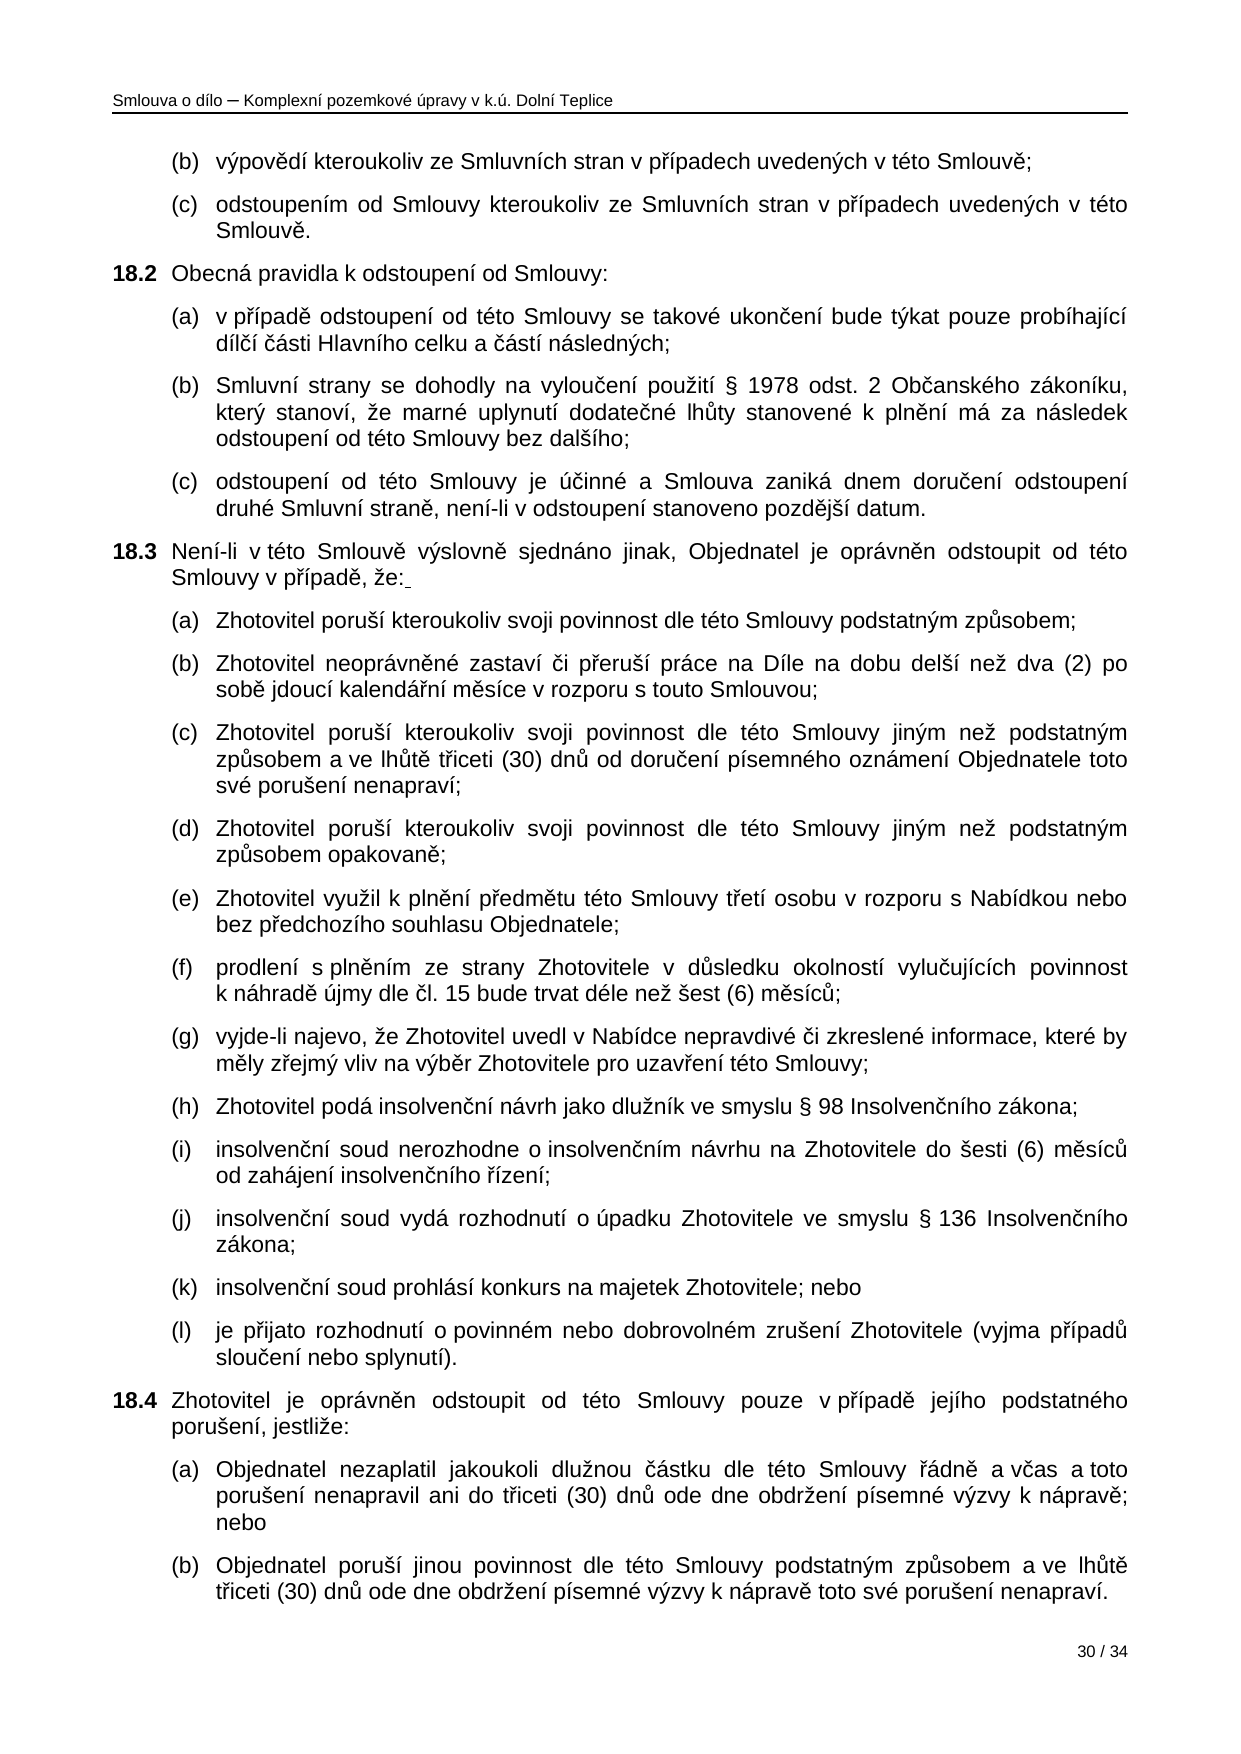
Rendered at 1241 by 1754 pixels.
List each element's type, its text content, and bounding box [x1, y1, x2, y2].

text odstoupením od Smlouvy kteroukoliv ze Smluvních stran v případech uvedených v této Smlouvě. [171, 191, 1128, 243]
text výpovědí kteroukoliv ze Smluvních stran v případech uvedených v této Smlouvě; [171, 148, 1128, 174]
text Zhotovitel je oprávněn odstoupit od této Smlouvy pouze v případě jejího podstatného porušení, jestliže: [112, 1387, 1128, 1439]
text Obecná pravidla k odstoupení od Smlouvy: [112, 260, 1128, 286]
text prodlení s plněním ze strany Zhotovitele v důsledku okolností vylučujících povinnost k náhradě újmy dle čl. 15 bude trvat déle než šest (6) měsíců; [171, 954, 1128, 1007]
text Zhotovitel poruší kteroukoliv svoji povinnost dle této Smlouvy jiným než podstatným způsobem opakovaně; [171, 815, 1128, 868]
list v případě odstoupení od této Smlouvy se takové ukončení bude týkat pouze probíhající dílčí části Hlavního celku a částí následných; [171, 303, 1128, 356]
text je přijato rozhodnutí o povinném nebo dobrovolném zrušení Zhotovitele (vyjma případů sloučení nebo splynutí). [171, 1317, 1128, 1370]
text Zhotovitel využil k plnění předmětu této Smlouvy třetí osobu v rozporu s Nabídkou nebo bez předchozího souhlasu Objednatele; [171, 884, 1128, 937]
list Objednatel nezaplatil jakoukoli dlužnou částku dle této Smlouvy řádně a včas a toto porušení nenapravil ani do třiceti (30) dnů ode dne obdržení písemné výzvy k nápravě; nebo [171, 1456, 1128, 1535]
text insolvenční soud nerozhodne o insolvenčním návrhu na Zhotovitele do šesti (6) měsíců od zahájení insolvenčního řízení; [171, 1136, 1128, 1188]
list Zhotovitel neoprávněné zastaví či přeruší práce na Díle na dobu delší než dva (2) po sobě jdoucí kalendářní měsíce v rozporu s touto Smlouvou; [171, 650, 1128, 703]
text Objednatel poruší jinou povinnost dle této Smlouvy podstatným způsobem a ve lhůtě třiceti (30) dnů ode dne obdržení písemné výzvy k nápravě toto své porušení nenapraví. [171, 1552, 1128, 1604]
text Zhotovitel podá insolvenční návrh jako dlužník ve smyslu § 98 Insolvenčního zákona; [171, 1093, 1128, 1119]
text Smluvní strany se dohodly na vyloučení použití § 1978 odst. 2 Občanského zákoníku, který stanoví, že marné uplynutí dodatečné lhůty stanovené k plnění má za následek odstoupení od této Smlouvy bez dalšího; [171, 372, 1128, 452]
text vyjde-li najevo, že Zhotovitel uvedl v Nabídce nepravdivé či zkreslené informace, které by měly zřejmý vliv na výběr Zhotovitele pro uzavření této Smlouvy; [171, 1023, 1128, 1076]
text insolvenční soud prohlásí konkurs na majetek Zhotovitele; nebo [171, 1274, 1128, 1301]
text Zhotovitel poruší kteroukoliv svoji povinnost dle této Smlouvy jiným než podstatným způsobem a ve lhůtě třiceti (30) dnů od doručení písemného oznámení Objednatele toto své porušení nenapraví; [171, 719, 1128, 798]
text insolvenční soud vydá rozhodnutí o úpadku Zhotovitele ve smyslu § 136 Insolvenčního zákona; [171, 1205, 1128, 1258]
text odstoupení od této Smlouvy je účinné a Smlouva zaniká dnem doručení odstoupení druhé Smluvní straně, není-li v odstoupení stanoveno pozdější datum. [171, 468, 1128, 521]
text Není-li v této Smlouvě výslovně sjednáno jinak, Objednatel je oprávněn odstoupit od této Smlouvy v případě, že: [112, 538, 1128, 590]
list Zhotovitel poruší kteroukoliv svoji povinnost dle této Smlouvy podstatným způsobem; [171, 607, 1128, 633]
